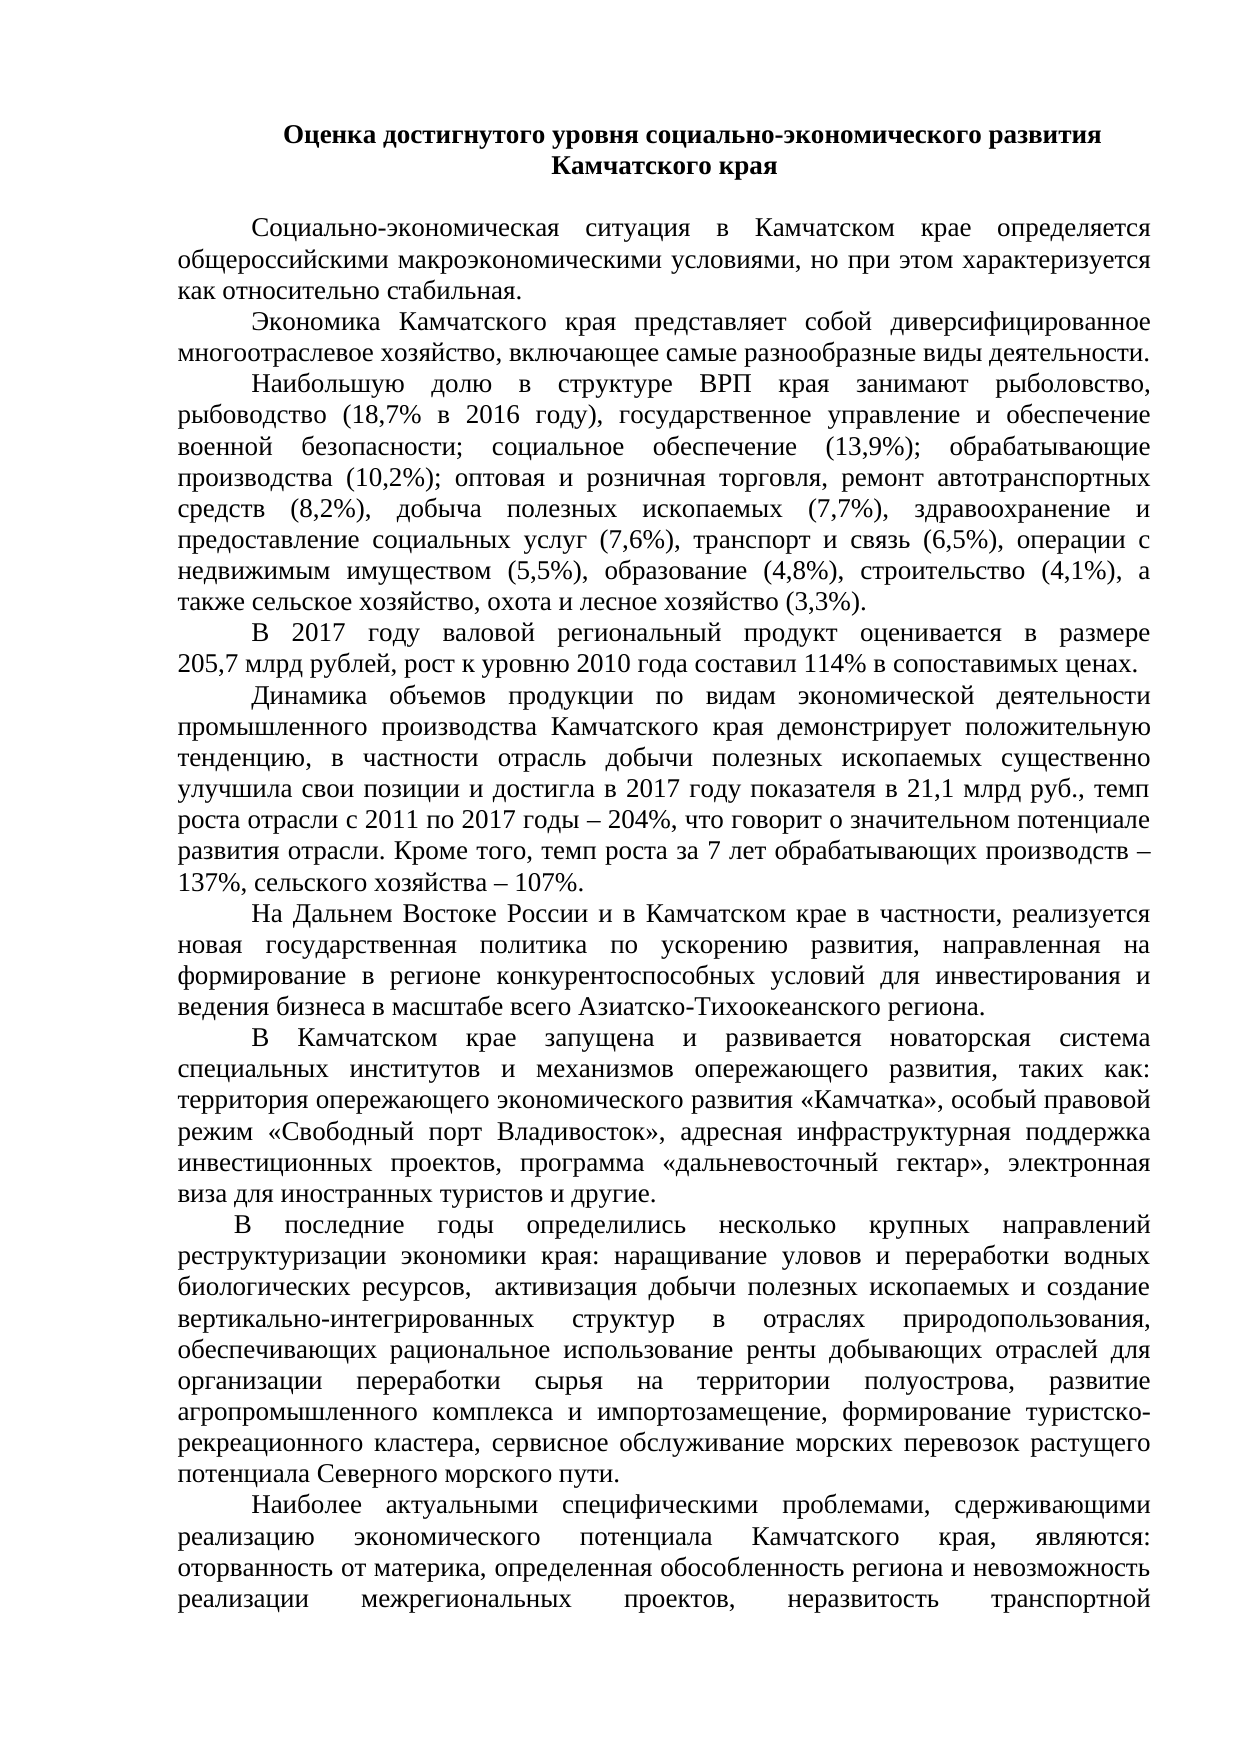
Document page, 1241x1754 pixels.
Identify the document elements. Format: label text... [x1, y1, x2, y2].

text В 2017 году валовой региональный продукт оценивается в размере 205,7 млрд рублей, рост к уровню 2010 года составил 114% в сопоставимых ценах. [177, 616, 1152, 679]
text Социально-экономическая ситуация в Камчатском крае определяется общероссийскими макроэкономическими условиями, но при этом характеризуется как относительно стабильная. [177, 212, 1152, 305]
text Экономика Камчатского края представляет собой диверсифицированное многоотраслевое хозяйство, включающее самые разнообразные виды деятельности. [177, 305, 1152, 367]
text В последние годы определились несколько крупных направлений реструктуризации экономики края: наращивание уловов и переработки водных биологических ресурсов, активизация добычи полезных ископаемых и создание вертикально-интегрированных структур в отраслях природопользования, обеспечивающих рациональное использование ренты добывающих отраслей для организации переработки сырья на территории полуострова, развитие агропромышленного комплекса и импортозамещение, формирование туристско-рекреационного кластера, сервисное обслуживание морских перевозок растущего потенциала Северного морского пути. [177, 1208, 1152, 1488]
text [177, 1488, 1152, 1613]
text Наибольшую долю в структуре ВРП края занимают рыболовство, рыбоводство (18,7% в 2016 году), государственное управление и обеспечение военной безопасности; социальное обеспечение (13,9%); обрабатывающие производства (10,2%); оптовая и розничная торговля, ремонт автотранспортных средств (8,2%), добыча полезных ископаемых (7,7%), здравоохранение и предоставление социальных услуг (7,6%), транспорт и связь (6,5%), операции с недвижимым имуществом (5,5%), образование (4,8%), строительство (4,1%), а также сельское хозяйство, охота и лесное хозяйство (3,3%). [177, 367, 1152, 616]
text В Камчатском крае запущена и развивается новаторская система специальных институтов и механизмов опережающего развития, таких как: территория опережающего экономического развития «Камчатка», особый правовой режим «Свободный порт Владивосток», адресная инфраструктурная поддержка инвестиционных проектов, программа «дальневосточный гектар», электронная виза для иностранных туристов и другие. [177, 1021, 1152, 1208]
text Оценка достигнутого уровня социально-экономического развития Камчатского края [177, 118, 1152, 180]
text Динамика объемов продукции по видам экономической деятельности промышленного производства Камчатского края демонстрирует положительную тенденцию, в частности отрасль добычи полезных ископаемых существенно улучшила свои позиции и достигла в 2017 году показателя в 21,1 млрд руб., темп роста отрасли с 2011 по 2017 годы – 204%, что говорит о значительном потенциале развития отрасли. Кроме того, темп роста за 7 лет обрабатывающих производств – 137%, сельского хозяйства – 107%. [177, 679, 1152, 897]
text На Дальнем Востоке России и в Камчатском крае в частности, реализуется новая государственная политика по ускорению развития, направленная на формирование в регионе конкурентоспособных условий для инвестирования и ведения бизнеса в масштабе всего Азиатско-Тихоокеанского региона. [177, 897, 1152, 1021]
